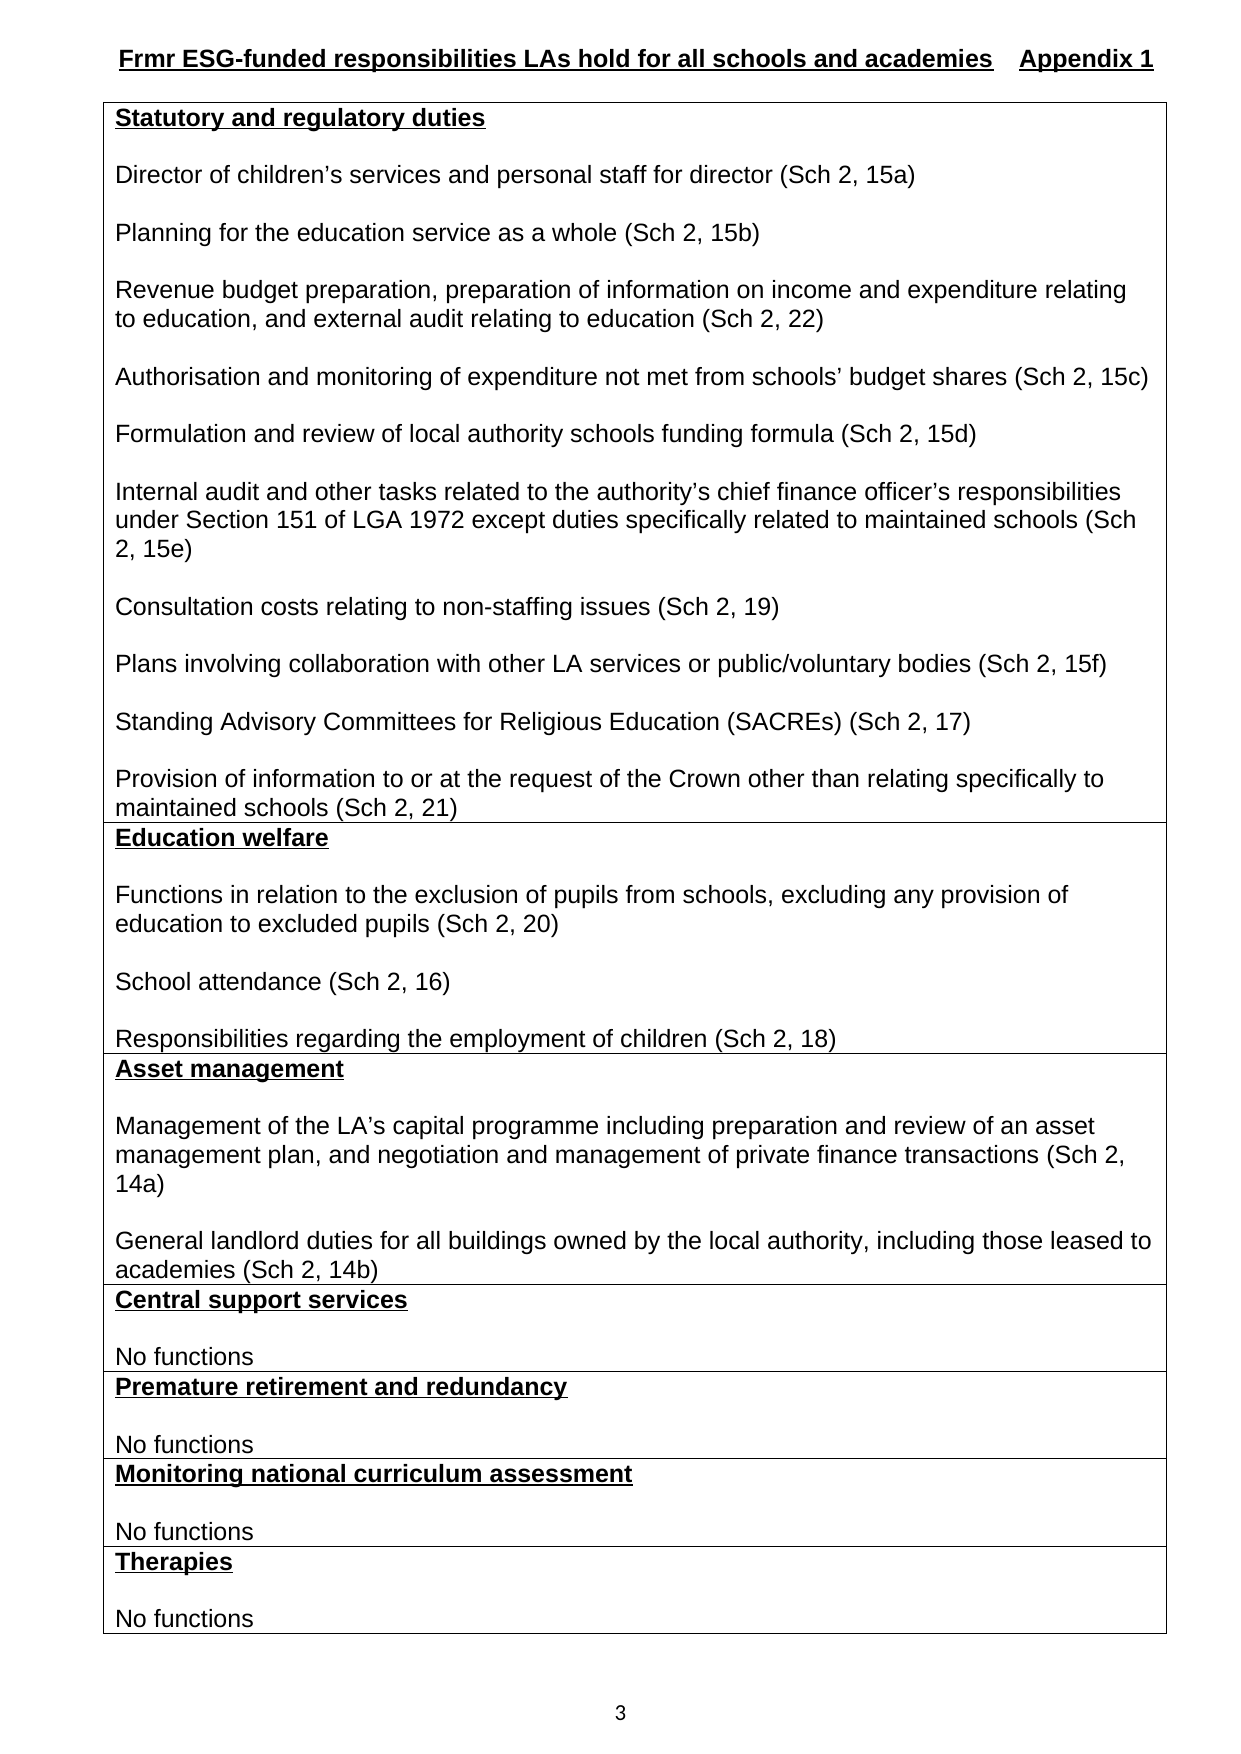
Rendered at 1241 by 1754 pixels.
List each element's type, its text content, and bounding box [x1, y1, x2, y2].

text Frmr ESG-funded responsibilities LAs hold for all schools and academies Appendix 1 [118, 44, 1211, 73]
table_cell Premature retirement and redundancy No functions [104, 1372, 1166, 1458]
table_header Statutory and regulatory duties Director of children’s services and personal staff for director (Sch 2, 15a) Planning for the education service as a whole (Sch 2, 15b) Revenue budget preparation, preparation of information on income and expenditure relating to education, and external audit relating to education (Sch 2, 22) Authorisation and monitoring of expenditure not met from schools’ budget shares (Sch 2, 15c) Formulation and review of local authority schools funding formula (Sch 2, 15d) Internal audit and other tasks related to the authority’s chief finance officer’s responsibilities under Section 151 of LGA 1972 except duties specifically related to maintained schools (Sch 2, 15e) Consultation costs relating to non-staffing issues (Sch 2, 19) Plans involving collaboration with other LA services or public/voluntary bodies (Sch 2, 15f) Standing Advisory Committees for Religious Education (SACREs) (Sch 2, 17) Provision of information to or at the request of the Crown other than relating specifically to maintained schools (Sch 2, 21) [104, 103, 1166, 822]
table_cell Central support services No functions [104, 1285, 1166, 1371]
table_cell Monitoring national curriculum assessment No functions [104, 1459, 1166, 1546]
table_cell Education welfare Functions in relation to the exclusion of pupils from schools, excluding any provision of education to excluded pupils (Sch 2, 20) School attendance (Sch 2, 16) Responsibilities regarding the employment of children (Sch 2, 18) [104, 823, 1166, 1053]
table_cell Asset management Management of the LA’s capital programme including preparation and review of an asset management plan, and negotiation and management of private finance transactions (Sch 2, 14a) General landlord duties for all buildings owned by the local authority, including those leased to academies (Sch 2, 14b) [104, 1054, 1166, 1284]
table_cell Therapies No functions [104, 1547, 1166, 1633]
